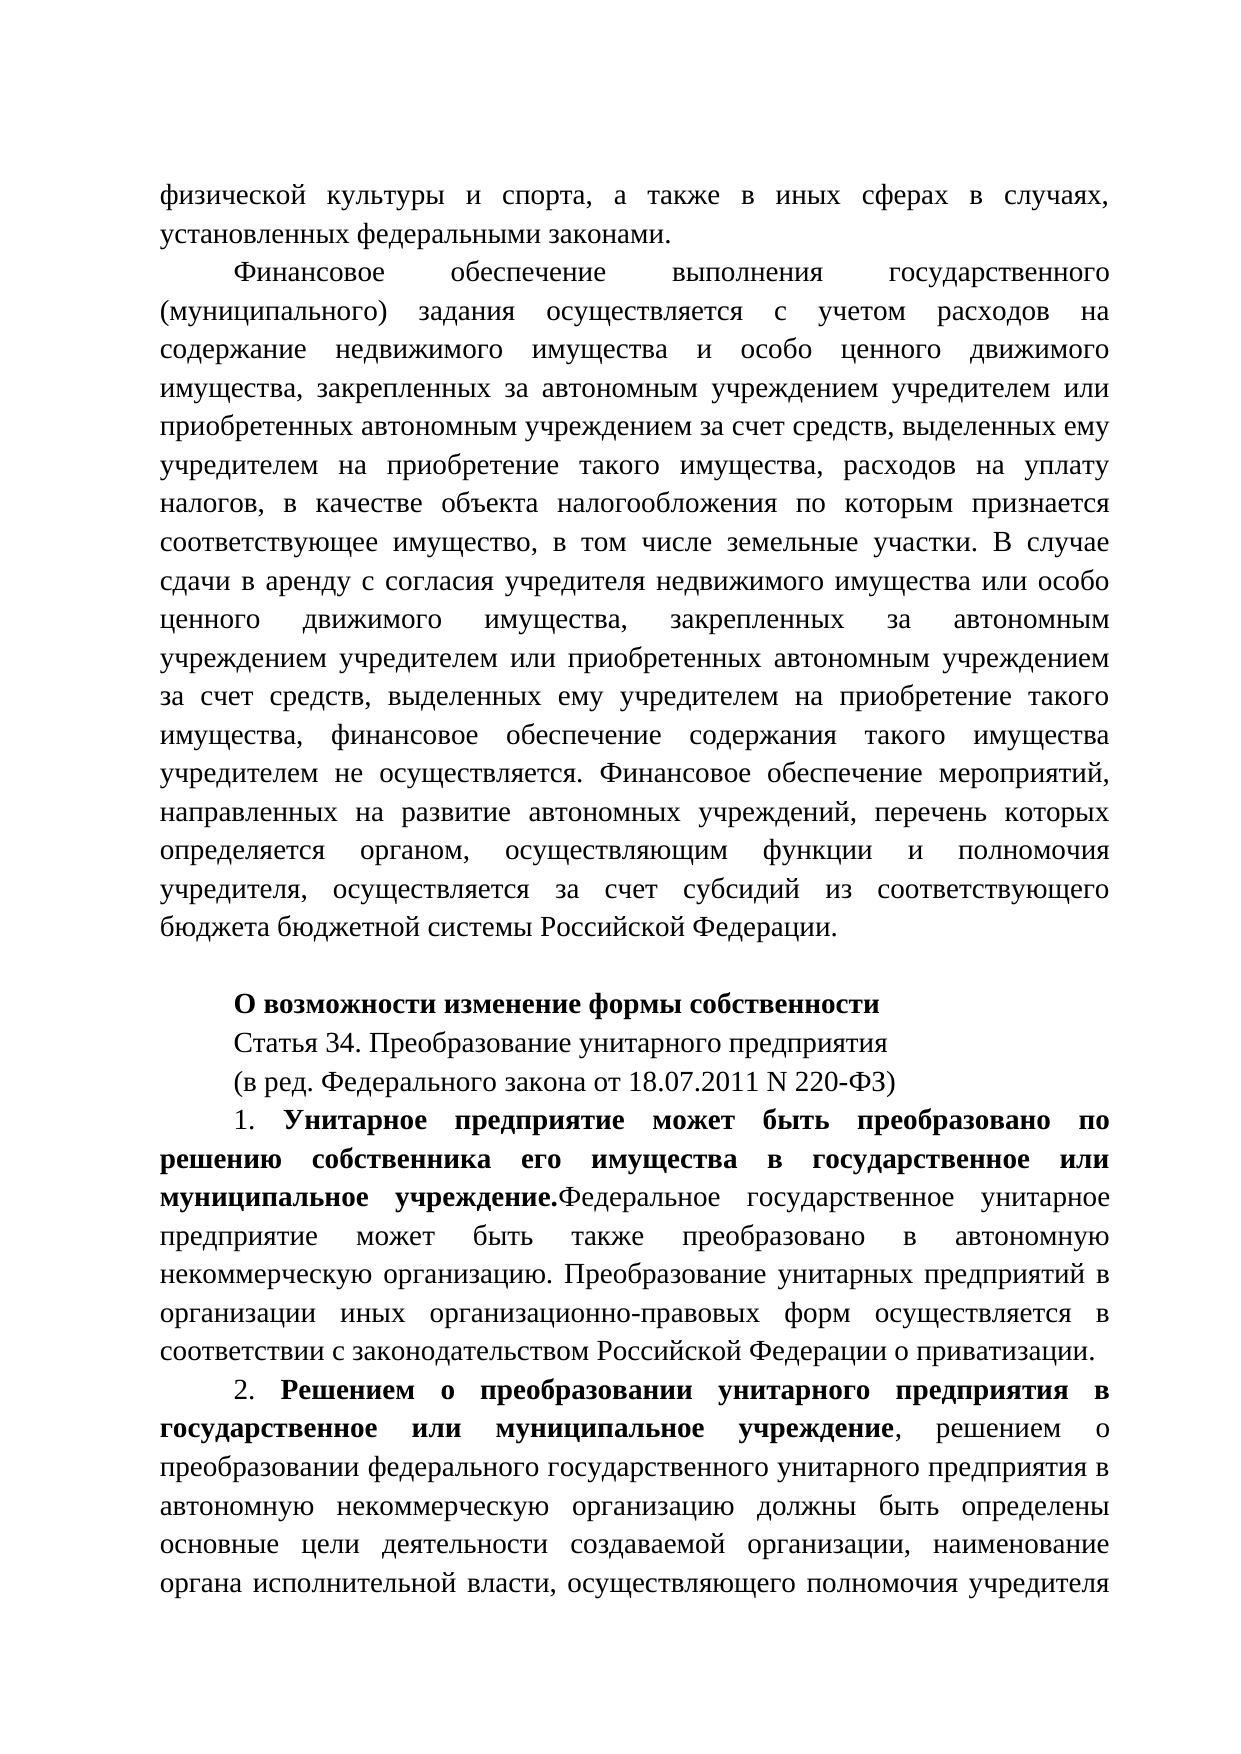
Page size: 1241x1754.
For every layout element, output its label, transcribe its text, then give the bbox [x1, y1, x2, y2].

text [159, 177, 1110, 249]
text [159, 1372, 1110, 1598]
text Статья 34. Преобразование унитарного предприятия [159, 1025, 1110, 1059]
text О возможности изменение формы собственности [159, 987, 1110, 1020]
text (в ред. Федерального закона от 18.07.2011 N 220-ФЗ) [159, 1064, 1110, 1097]
text 1. Унитарное предприятие может быть преобразовано по решению собственника его имущества в государственное или муниципальное учреждение.Федеральное государственное унитарное предприятие может быть также преобразовано в автономную некоммерческую организацию. Преобразование унитарных предприятий в организации иных организационно-правовых форм осуществляется в соответствии с законодательством Российской Федерации о приватизации. [159, 1102, 1110, 1367]
text Финансовое обеспечение выполнения государственного (муниципального) задания осуществляется с учетом расходов на содержание недвижимого имущества и особо ценного движимого имущества, закрепленных за автономным учреждением учредителем или приобретенных автономным учреждением за счет средств, выделенных ему учредителем на приобретение такого имущества, расходов на уплату налогов, в качестве объекта налогообложения по которым признается соответствующее имущество, в том числе земельные участки. В случае сдачи в аренду с согласия учредителя недвижимого имущества или особо ценного движимого имущества, закрепленных за автономным учреждением учредителем или приобретенных автономным учреждением за счет средств, выделенных ему учредителем на приобретение такого имущества, финансовое обеспечение содержания такого имущества учредителем не осуществляется. Финансовое обеспечение мероприятий, направленных на развитие автономных учреждений, перечень которых определяется органом, осуществляющим функции и полномочия учредителя, осуществляется за счет субсидий из соответствующего бюджета бюджетной системы Российской Федерации. [159, 254, 1110, 943]
